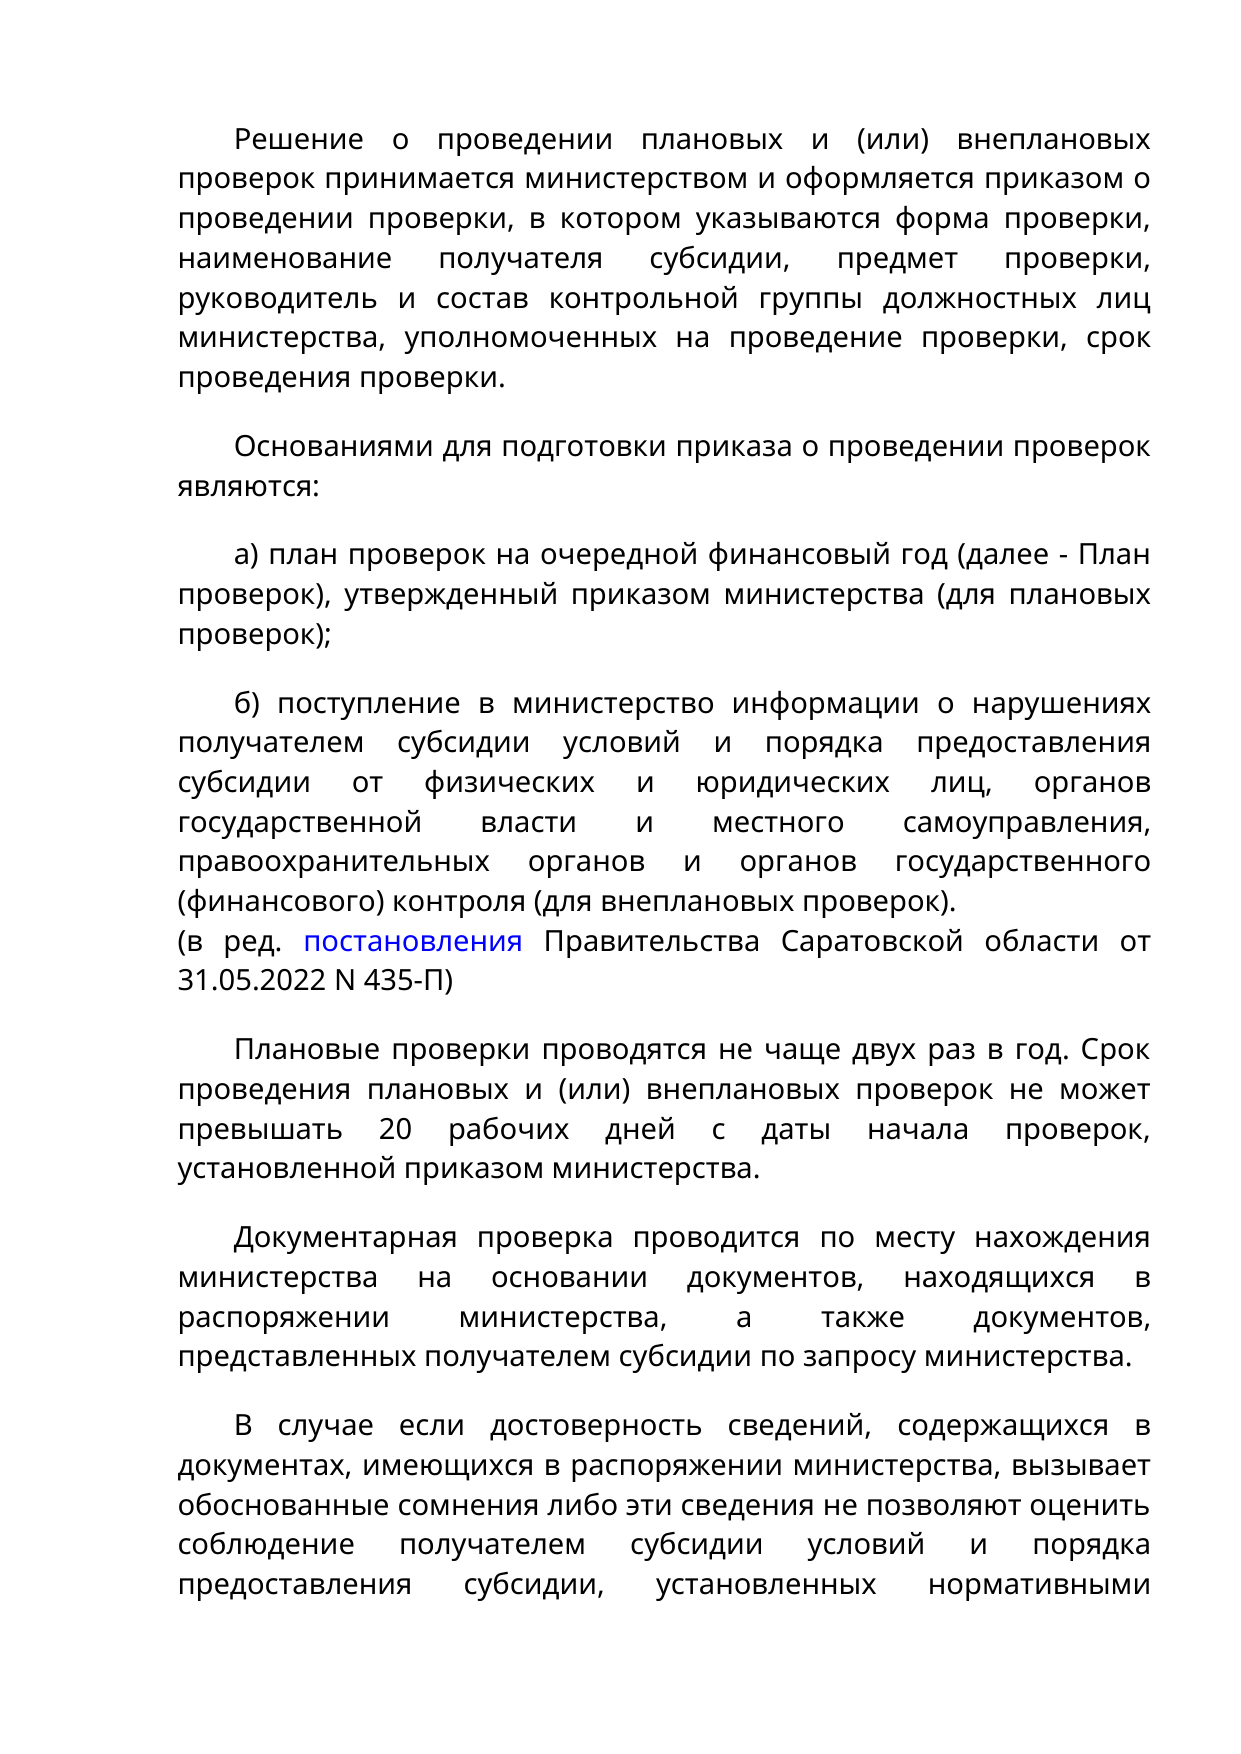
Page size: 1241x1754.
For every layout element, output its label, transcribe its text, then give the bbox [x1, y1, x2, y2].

text Решение о проведении плановых и (или) внеплановых проверок принимается министерством и оформляется приказом о проведении проверки, в котором указываются форма проверки, наименование получателя субсидии, предмет проверки, руководитель и состав контрольной группы должностных лиц министерства, уполномоченных на проведение проверки, срок проведения проверки. [177, 118, 1152, 396]
text (в ред. постановления Правительства Саратовской области от 31.05.2022 N 435-П) [177, 920, 1152, 999]
text Основаниями для подготовки приказа о проведении проверок являются: [177, 425, 1152, 504]
text Плановые проверки проводятся не чаще двух раз в год. Срок проведения плановых и (или) внеплановых проверок не может превышать 20 рабочих дней с даты начала проверок, установленной приказом министерства. [177, 1028, 1152, 1187]
text а) план проверок на очередной финансовый год (далее - План проверок), утвержденный приказом министерства (для плановых проверок); [177, 534, 1152, 653]
text б) поступление в министерство информации о нарушениях получателем субсидии условий и порядка предоставления субсидии от физических и юридических лиц, органов государственной власти и местного самоуправления, правоохранительных органов и органов государственного (финансового) контроля (для внеплановых проверок). [177, 682, 1152, 920]
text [177, 1404, 1152, 1603]
text Документарная проверка проводится по месту нахождения министерства на основании документов, находящихся в распоряжении министерства, а также документов, представленных получателем субсидии по запросу министерства. [177, 1216, 1152, 1375]
